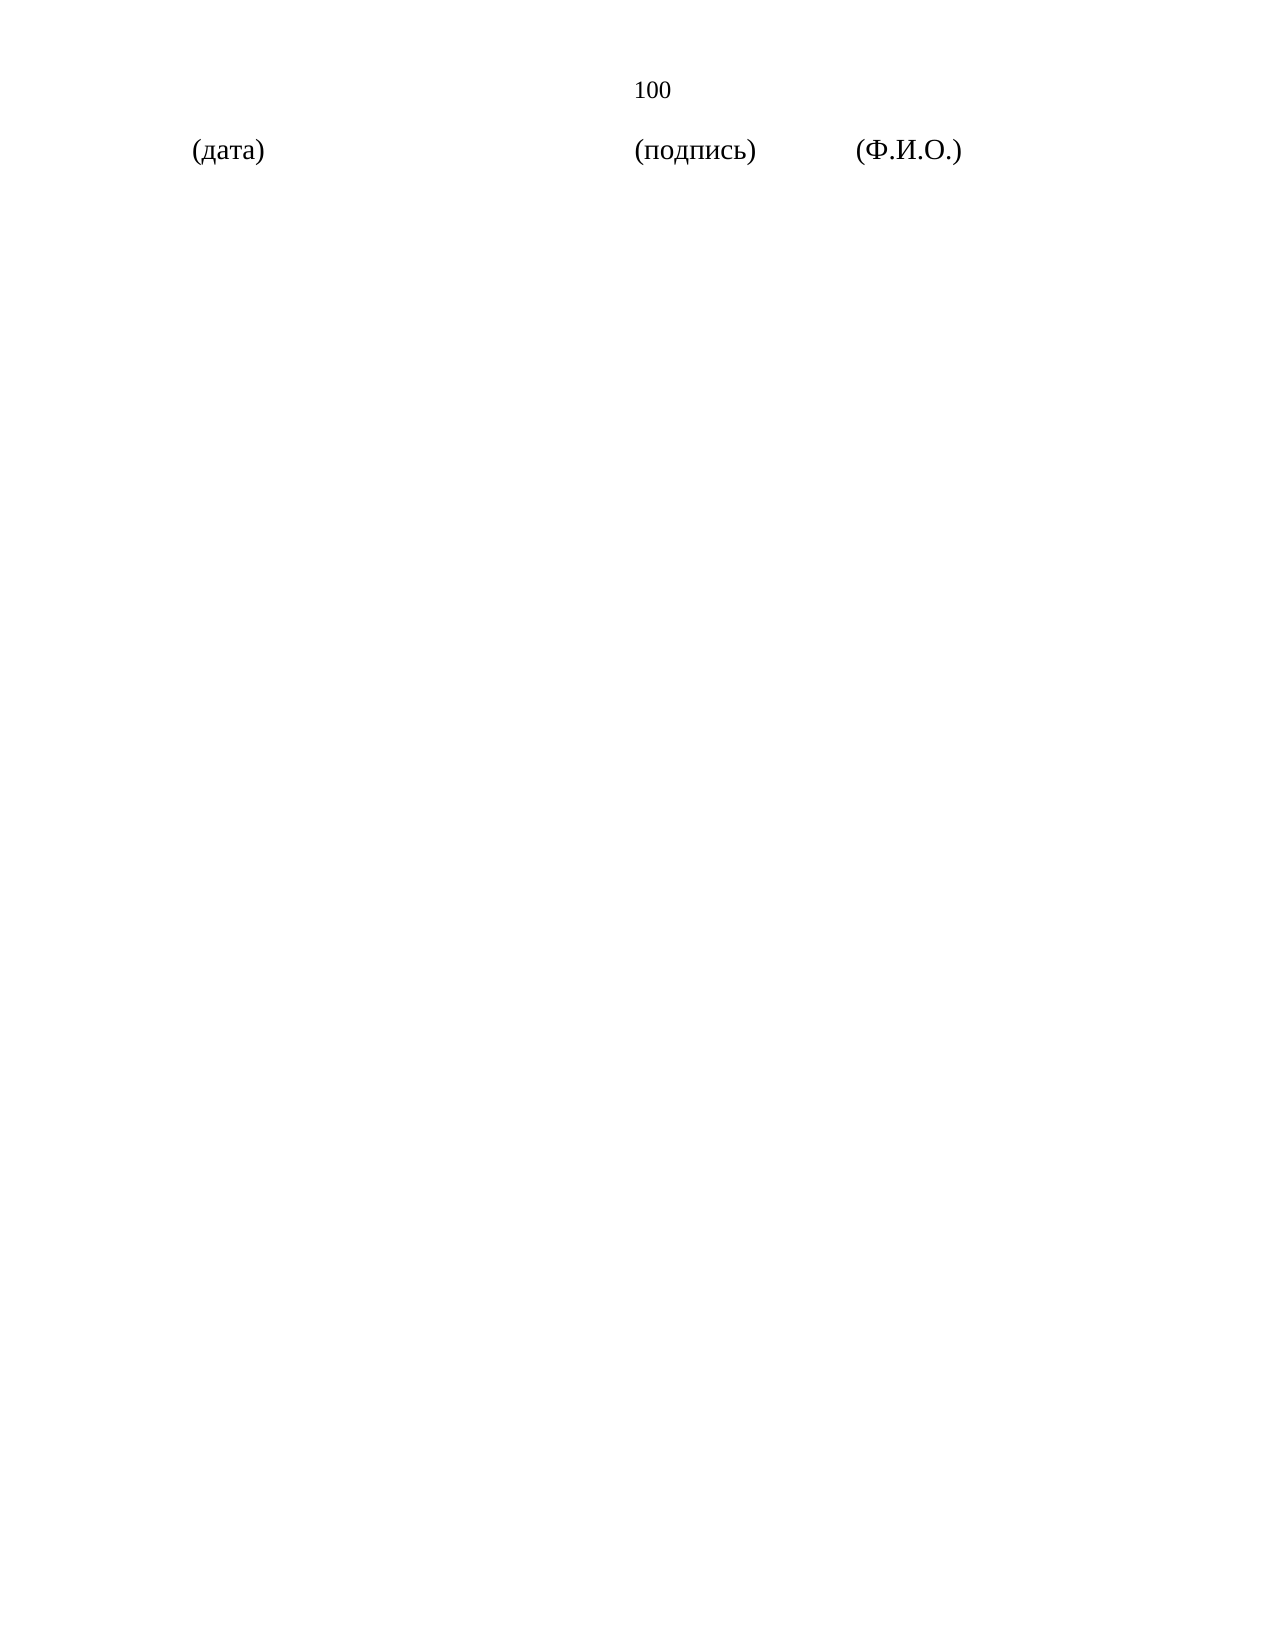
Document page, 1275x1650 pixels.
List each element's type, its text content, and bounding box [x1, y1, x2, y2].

text (дата) (подпись) (Ф.И.О.) [118, 132, 1186, 166]
